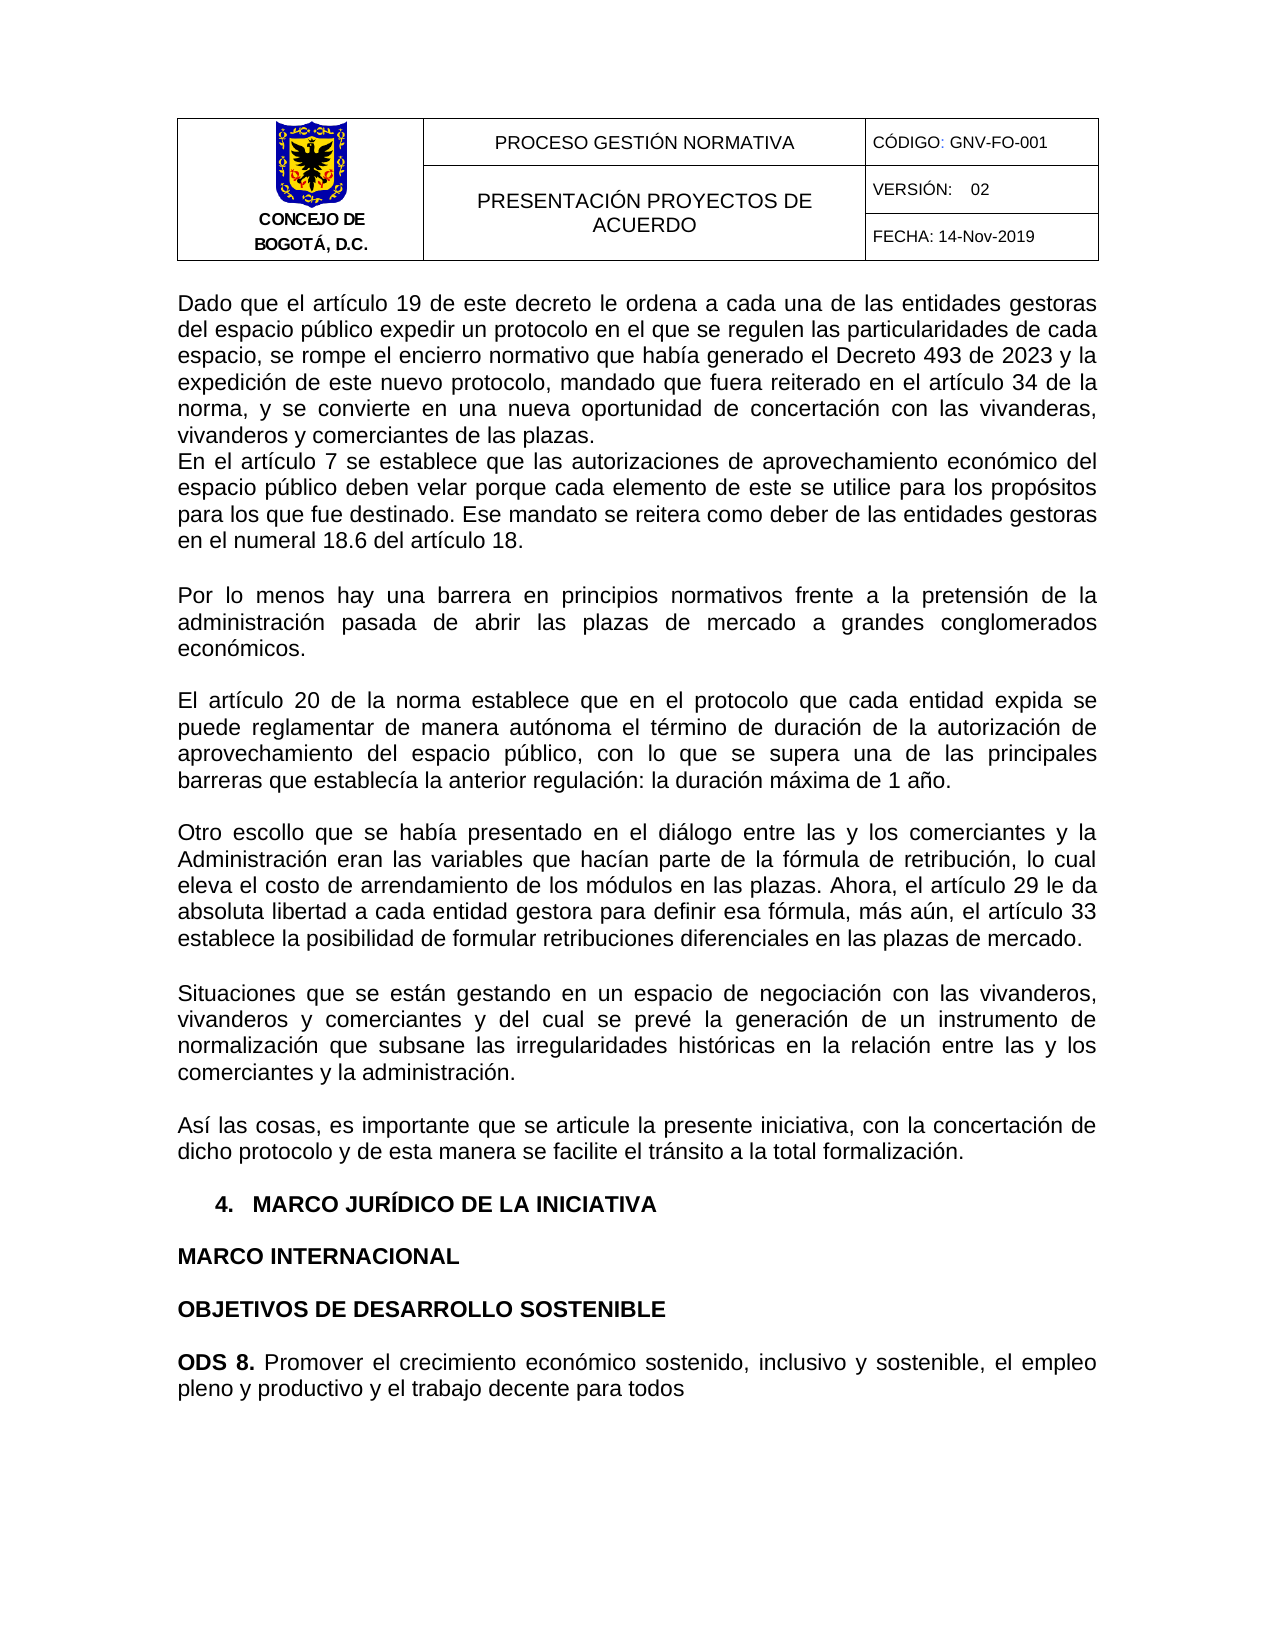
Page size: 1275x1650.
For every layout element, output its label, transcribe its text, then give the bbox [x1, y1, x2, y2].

text El artículo 20 de la norma establece que en el protocolo que cada entidad expida se puede reglamentar de manera autónoma el término de duración de la autorización de aprovechamiento del espacio público, con lo que se supera una de las principales barreras que establecía la anterior regulación: la duración máxima de 1 año. [177, 687, 1098, 793]
text MARCO INTERNACIONAL [177, 1243, 1098, 1270]
list MARCO JURÍDICO DE LA INICIATIVA [215, 1191, 1098, 1217]
text Así las cosas, es importante que se articule la presente iniciativa, con la concertación de dicho protocolo y de esta manera se facilite el tránsito a la total formalización. [177, 1112, 1098, 1164]
text Otro escollo que se había presentado en el diálogo entre las y los comerciantes y la Administración eran las variables que hacían parte de la fórmula de retribución, lo cual eleva el costo de arrendamiento de los módulos en las plazas. Ahora, el artículo 29 le da absoluta libertad a cada entidad gestora para definir esa fórmula, más aún, el artículo 33 establece la posibilidad de formular retribuciones diferenciales en las plazas de mercado. [177, 819, 1098, 951]
text Por lo menos hay una barrera en principios normativos frente a la pretensión de la administración pasada de abrir las plazas de mercado a grandes conglomerados económicos. [177, 582, 1098, 661]
text Dado que el artículo 19 de este decreto le ordena a cada una de las entidades gestoras del espacio público expedir un protocolo en el que se regulen las particularidades de cada espacio, se rompe el encierro normativo que había generado el Decreto 493 de 2023 y la expedición de este nuevo protocolo, mandado que fuera reiterado en el artículo 34 de la norma, y se convierte en una nueva oportunidad de concertación con las vivanderas, vivanderos y comerciantes de las plazas. [177, 290, 1098, 448]
text OBJETIVOS DE DESARROLLO SOSTENIBLE [177, 1296, 1098, 1322]
text En el artículo 7 se establece que las autorizaciones de aprovechamiento económico del espacio público deben velar porque cada elemento de este se utilice para los propósitos para los que fue destinado. Ese mandato se reitera como deber de las entidades gestoras en el numeral 18.6 del artículo 18. [177, 448, 1098, 553]
text Situaciones que se están gestando en un espacio de negociación con las vivanderos, vivanderos y comerciantes y del cual se prevé la generación de un instrumento de normalización que subsane las irregularidades históricas en la relación entre las y los comerciantes y la administración. [177, 980, 1098, 1085]
text ODS 8. Promover el crecimiento económico sostenido, inclusivo y sostenible, el empleo pleno y productivo y el trabajo decente para todos [177, 1349, 1098, 1401]
